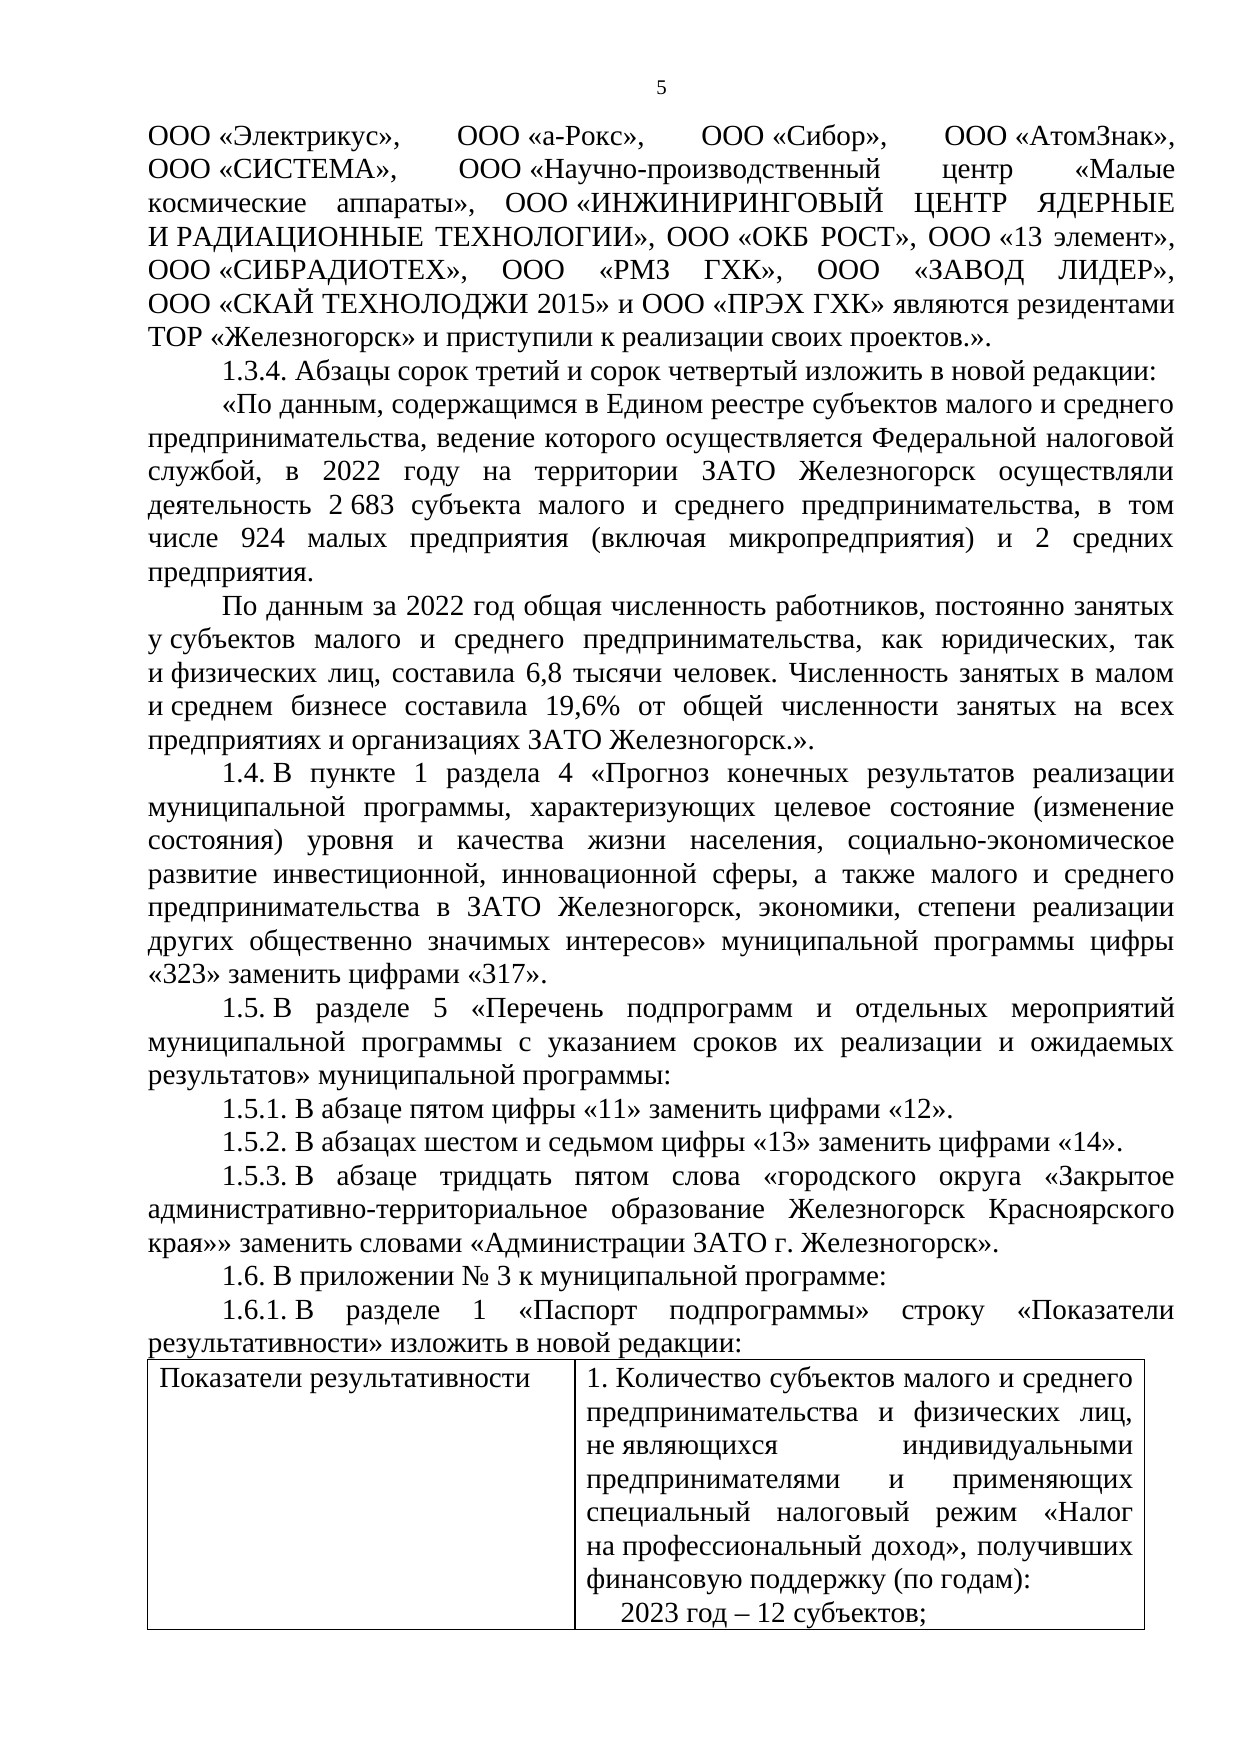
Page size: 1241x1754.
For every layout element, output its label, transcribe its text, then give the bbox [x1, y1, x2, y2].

text «По данным, содержащимся в Едином реестре субъектов малого и среднего предпринимательства, ведение которого осуществляется Федеральной налоговой службой, в 2022 году на территории ЗАТО Железногорск осуществляли деятельность 2 683 субъекта малого и среднего предпринимательства, в том числе 924 малых предприятия (включая микропредприятия) и 2 средних предприятия. [148, 386, 1175, 588]
text 1.3.4. Абзацы сорок третий и сорок четвертый изложить в новой редакции: [148, 353, 1175, 386]
table_header Показатели результативности [148, 1360, 574, 1628]
text 1.6.1. В разделе 1 «Паспорт подпрограммы» строку «Показатели результативности» изложить в новой редакции: [148, 1292, 1175, 1359]
text По данным за 2022 год общая численность работников, постоянно занятых у субъектов малого и среднего предпринимательства, как юридических, так и физических лиц, составила 6,8 тысячи человек. Численность занятых в малом и среднем бизнесе составила 19,6% от общей численности занятых на всех предприятиях и организациях ЗАТО Железногорск.». [148, 588, 1175, 755]
text 1.5.1. В абзаце пятом цифры «11» заменить цифрами «12». [148, 1091, 1175, 1124]
text 1.5.2. В абзацах шестом и седьмом цифры «13» заменить цифрами «14». [148, 1124, 1175, 1158]
text 1.5. В разделе 5 «Перечень подпрограмм и отдельных мероприятий муниципальной программы с указанием сроков их реализации и ожидаемых результатов» муниципальной программы: [148, 990, 1175, 1091]
text 1.6. В приложении № 3 к муниципальной программе: [148, 1258, 1175, 1292]
text 1.4. В пункте 1 раздела 4 «Прогноз конечных результатов реализации муниципальной программы, характеризующих целевое состояние (изменение состояния) уровня и качества жизни населения, социально-экономическое развитие инвестиционной, инновационной сферы, а также малого и среднего предпринимательства в ЗАТО Железногорск, экономики, степени реализации других общественно значимых интересов» муниципальной программы цифры «323» заменить цифрами «317». [148, 755, 1175, 990]
text 1.5.3. В абзаце тридцать пятом слова «городского округа «Закрытое административно-территориальное образование Железногорск Красноярского края»» заменить словами «Администрации ЗАТО г. Железногорск». [148, 1158, 1175, 1258]
